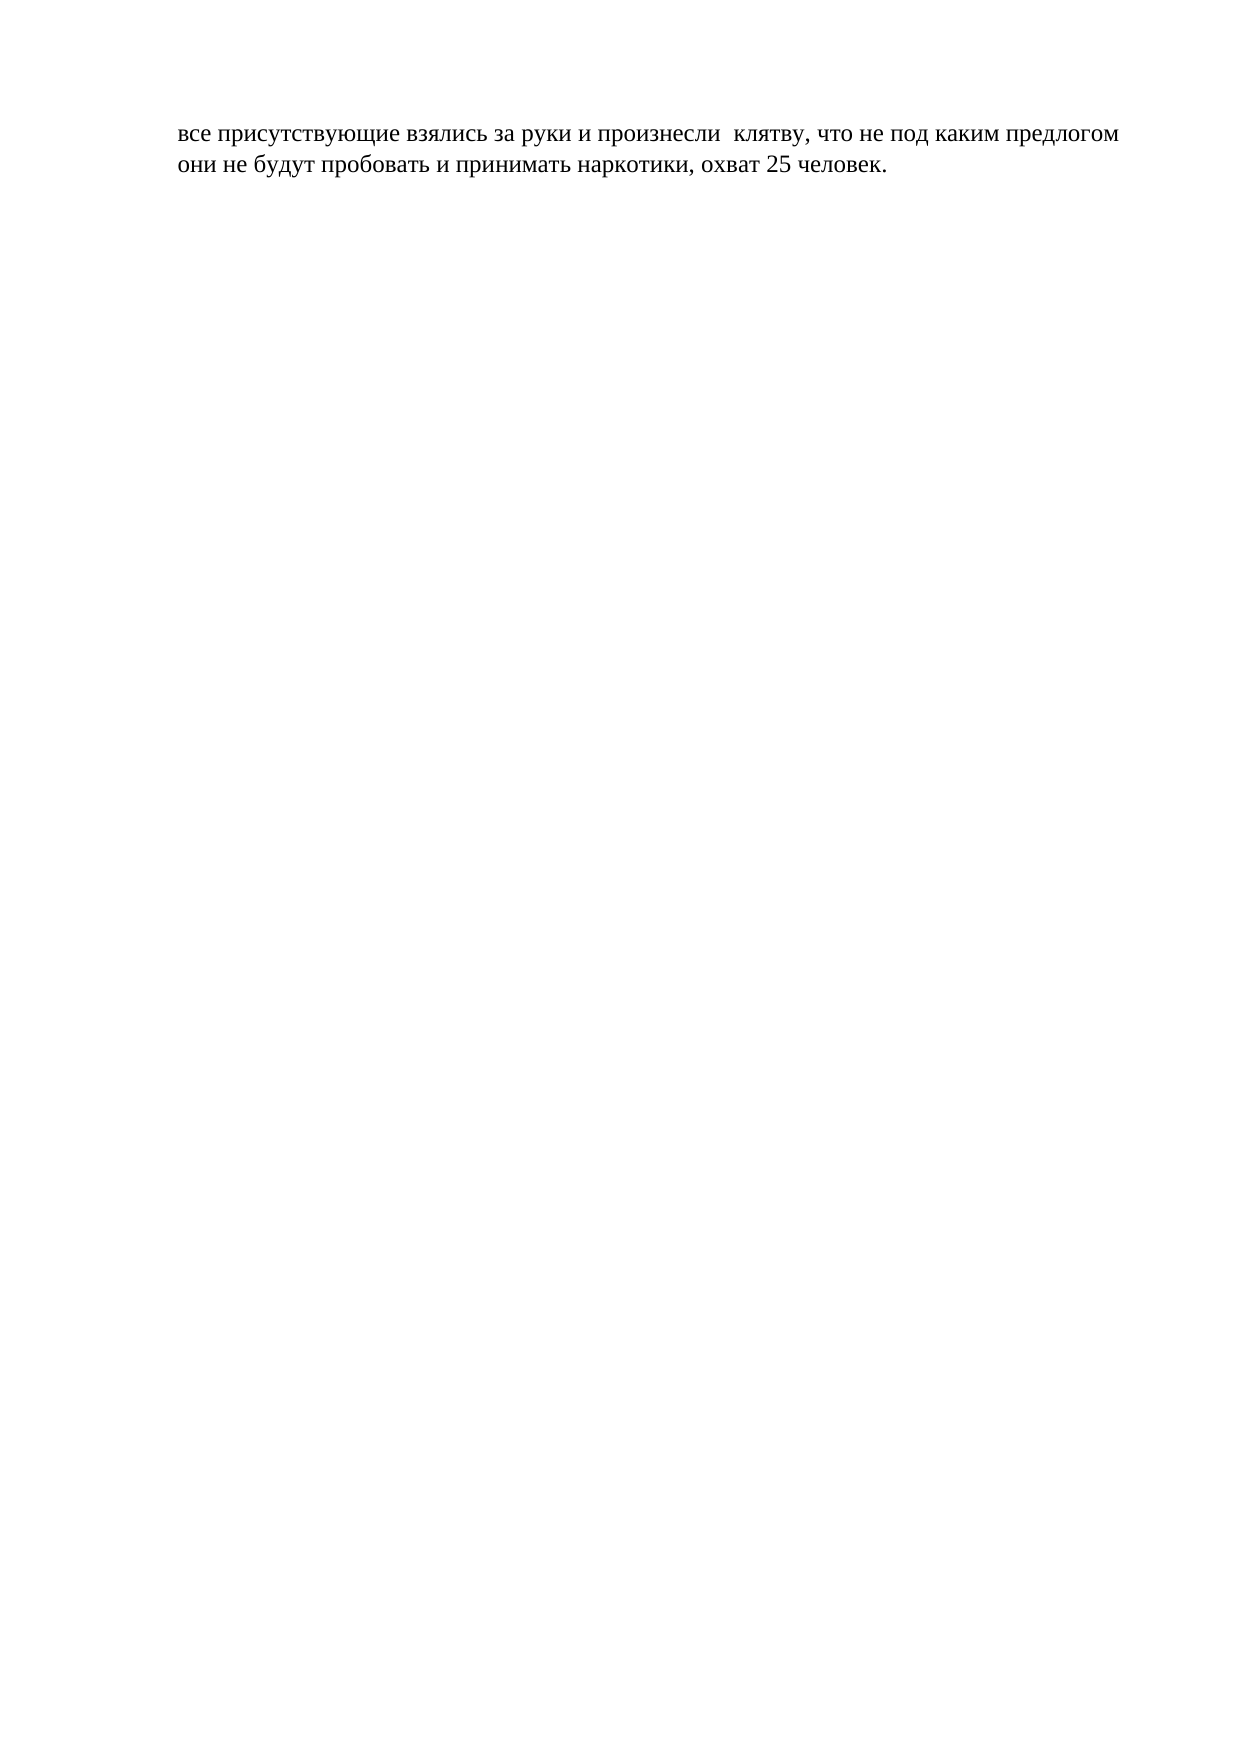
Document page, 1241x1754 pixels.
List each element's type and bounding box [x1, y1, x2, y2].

text [177, 118, 1152, 178]
